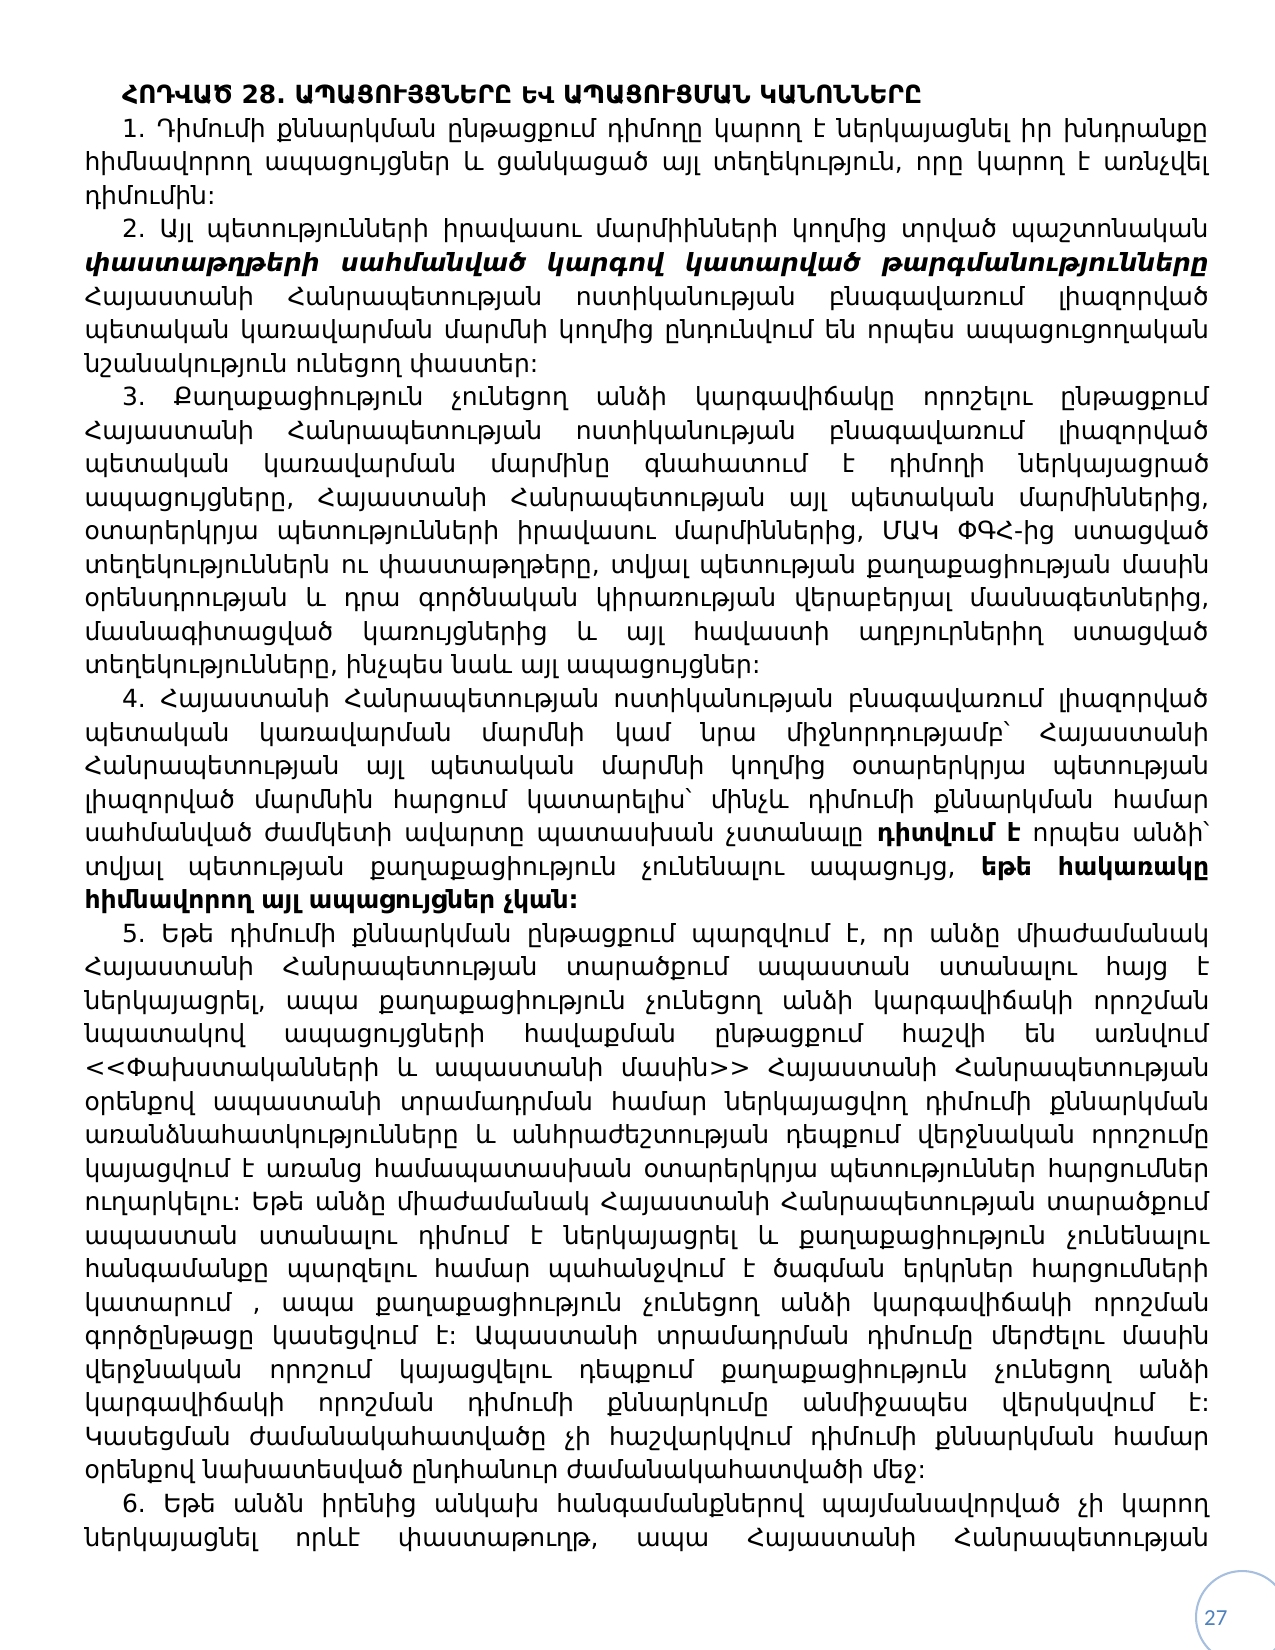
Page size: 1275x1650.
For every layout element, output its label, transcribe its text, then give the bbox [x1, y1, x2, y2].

text 2. Այլ պետությունների իրավասու մարմիինների կողմից տրված պաշտոնական փաստաթղթերի սահմանված կարգով կատարված թարգմանությունները Հայաստանի Հանրապետության ոստիկանության բնագավառում լիազորված պետական կառավարման մարմնի կողմից ընդունվում են որպես ապացուցողական նշանակություն ունեցող փաստեր: [84, 214, 1209, 378]
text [84, 1489, 1209, 1552]
text ՀՈԴՎԱԾ 28. ԱՊԱՑՈՒՅՑՆԵՐԸ ԵՎ ԱՊԱՑՈՒՑՄԱՆ ԿԱՆՈՆՆԵՐԸ [84, 80, 1209, 109]
text 4. Հայաստանի Հանրապետության ոստիկանության բնագավառում լիազորված պետական կառավարման մարմնի կամ նրա միջնորդությամբ՝ Հայաստանի Հանրապետության այլ պետական մարմնի կողմից օտարերկրյա պետության լիազորված մարմնին հարցում կատարելիս՝ մինչև դիմումի քննարկման համար սահմանված ժամկետի ավարտը պատասխան չստանալը դիտվում է որպես անձի՝ տվյալ պետության քաղաքացիություն չունենալու ապացույց, եթե հակառակը հիմնավորող այլ ապացույցներ չկան: [84, 684, 1209, 914]
text 5. Եթե դիմումի քննարկման ընթացքում պարզվում է, որ անձը միաժամանակ Հայաստանի Հանրապետության տարածքում ապաստան ստանալու հայց է ներկայացրել, ապա քաղաքացիություն չունեցող անձի կարգավիճակի որոշման նպատակով ապացույցների հավաքման ընթացքում հաշվի են առնվում <<Փախստականների և ապաստանի մասին>> Հայաստանի Հանրապետության օրենքով ապաստանի տրամադրման համար ներկայացվող դիմումի քննարկման առանձնահատկությունները և անհրաժեշտության դեպքում վերջնական որոշումը կայացվում է առանց համապատասխան օտարերկրյա պետություններ հարցումներ ուղարկելու: Եթե անձը միաժամանակ Հայաստանի Հանրապետության տարածքում ապաստան ստանալու դիմում է ներկայացրել և քաղաքացիություն չունենալու հանգամանքը պարզելու համար պահանջվում է ծագման երկրներ հարցումների կատարում , ապա քաղաքացիություն չունեցող անձի կարգավիճակի որոշման գործընթացը կասեցվում է: Ապաստանի տրամադրման դիմումը մերժելու մասին վերջնական որոշում կայացվելու դեպքում քաղաքացիություն չունեցող անձի կարգավիճակի որոշման դիմումի քննարկումը անմիջապես վերսկսվում է: Կասեցման ժամանակահատվածը չի հաշվարկվում դիմումի քննարկման համար օրենքով նախատեսված ընդհանուր ժամանակահատվածի մեջ: [84, 919, 1209, 1485]
text 3. Քաղաքացիություն չունեցող անձի կարգավիճակը որոշելու ընթացքում Հայաստանի Հանրապետության ոստիկանության բնագավառում լիազորված պետական կառավարման մարմինը գնահատում է դիմողի ներկայացրած ապացույցները, Հայաստանի Հանրապետության այլ պետական մարմիններից, օտարերկրյա պետությունների իրավասու մարմիններից, ՄԱԿ ՓԳՀ-ից ստացված տեղեկություններն ու փաստաթղթերը, տվյալ պետության քաղաքացիության մասին օրենսդրության և դրա գործնական կիրառության վերաբերյալ մասնագետներից, մասնագիտացված կառույցներից և այլ հավաստի աղբյուրներիղ ստացված տեղեկությունները, ինչպես նաև այլ ապացույցներ: [84, 382, 1209, 680]
text 1. Դիմումի քննարկման ընթացքում դիմողը կարող է ներկայացնել իր խնդրանքը հիմնավորող ապացույցներ և ցանկացած այլ տեղեկություն, որը կարող է առնչվել դիմումին: [84, 114, 1209, 210]
